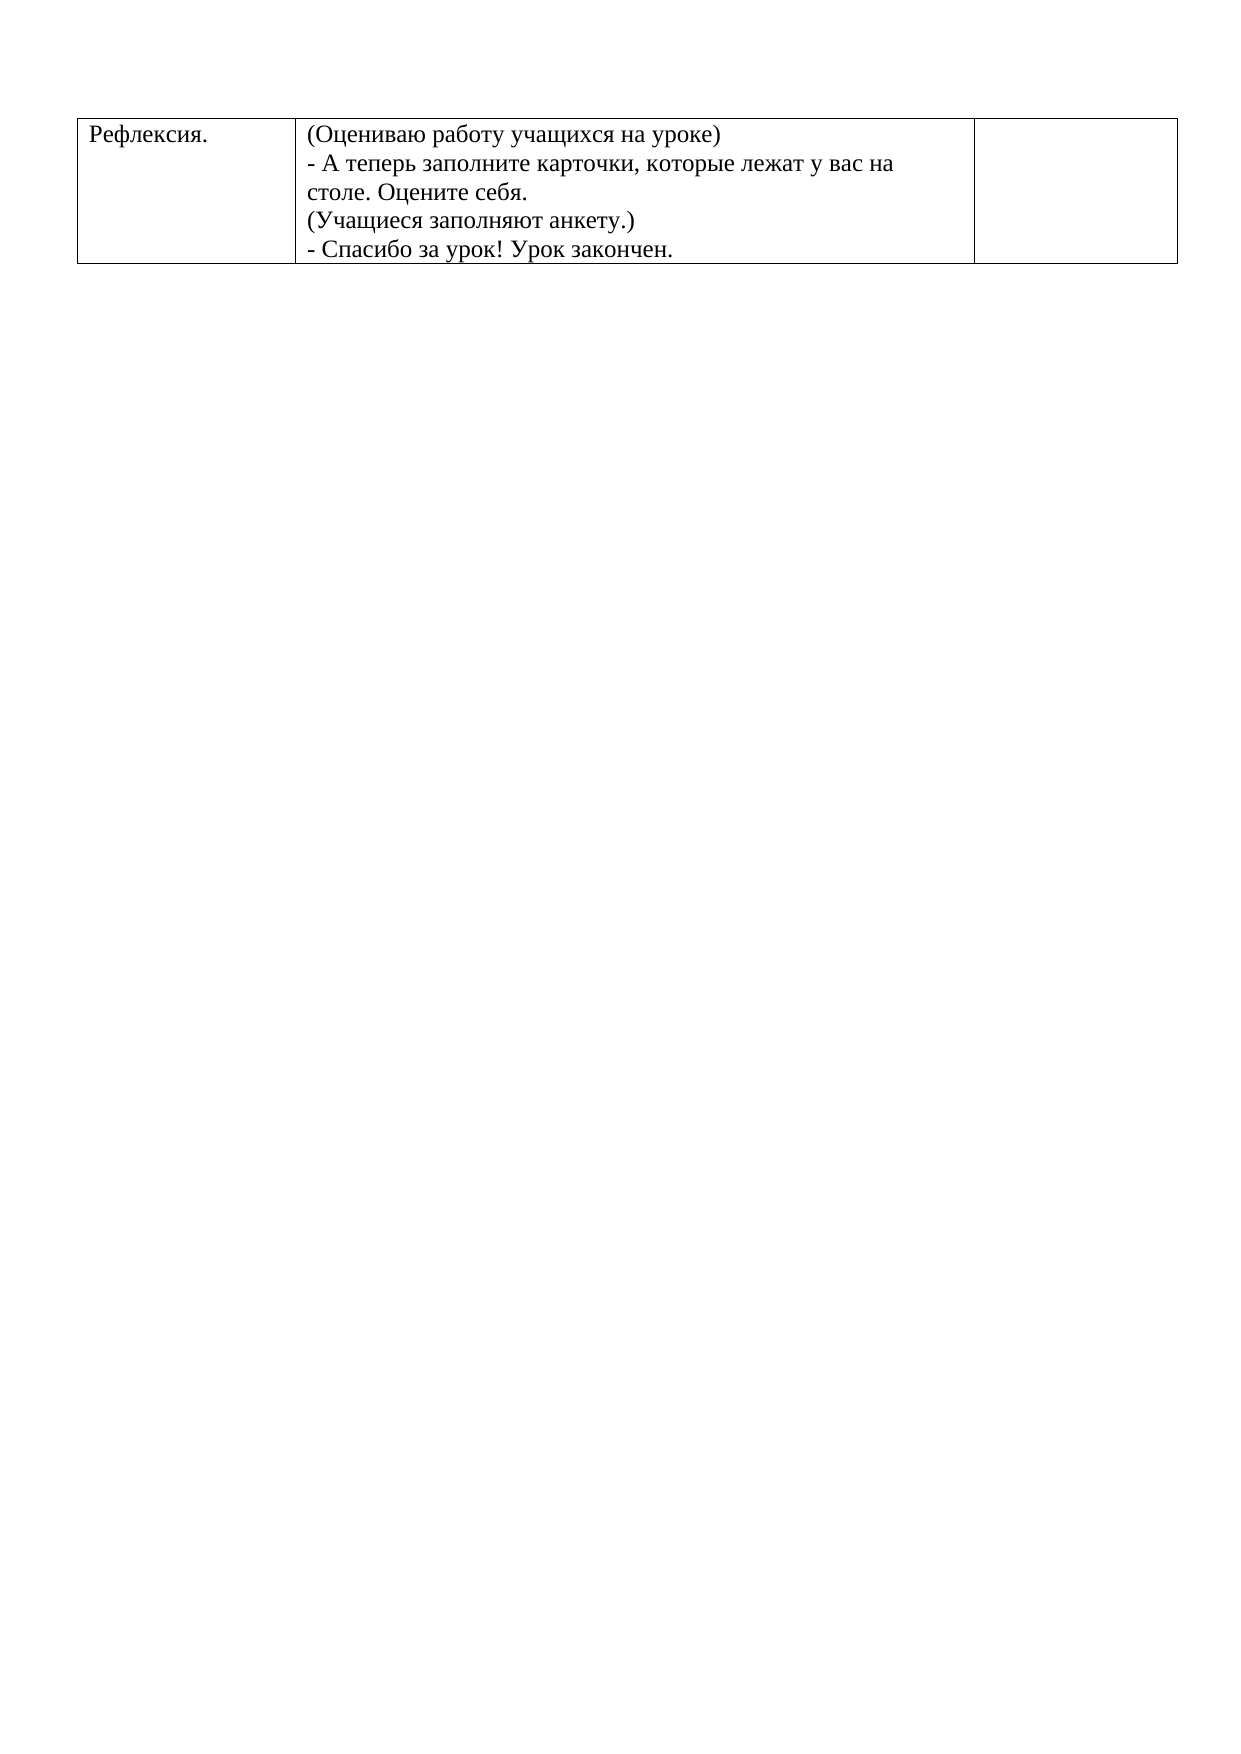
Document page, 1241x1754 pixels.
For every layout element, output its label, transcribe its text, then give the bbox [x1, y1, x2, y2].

table_cell Рефлексия. [78, 119, 295, 263]
table_cell (Оцениваю работу учащихся на уроке) - А теперь заполните карточки, которые лежат у вас на столе. Оцените себя. (Учащиеся заполняют анкету.) - Спасибо за урок! Урок закончен. [296, 119, 974, 263]
table_cell [975, 119, 1177, 263]
